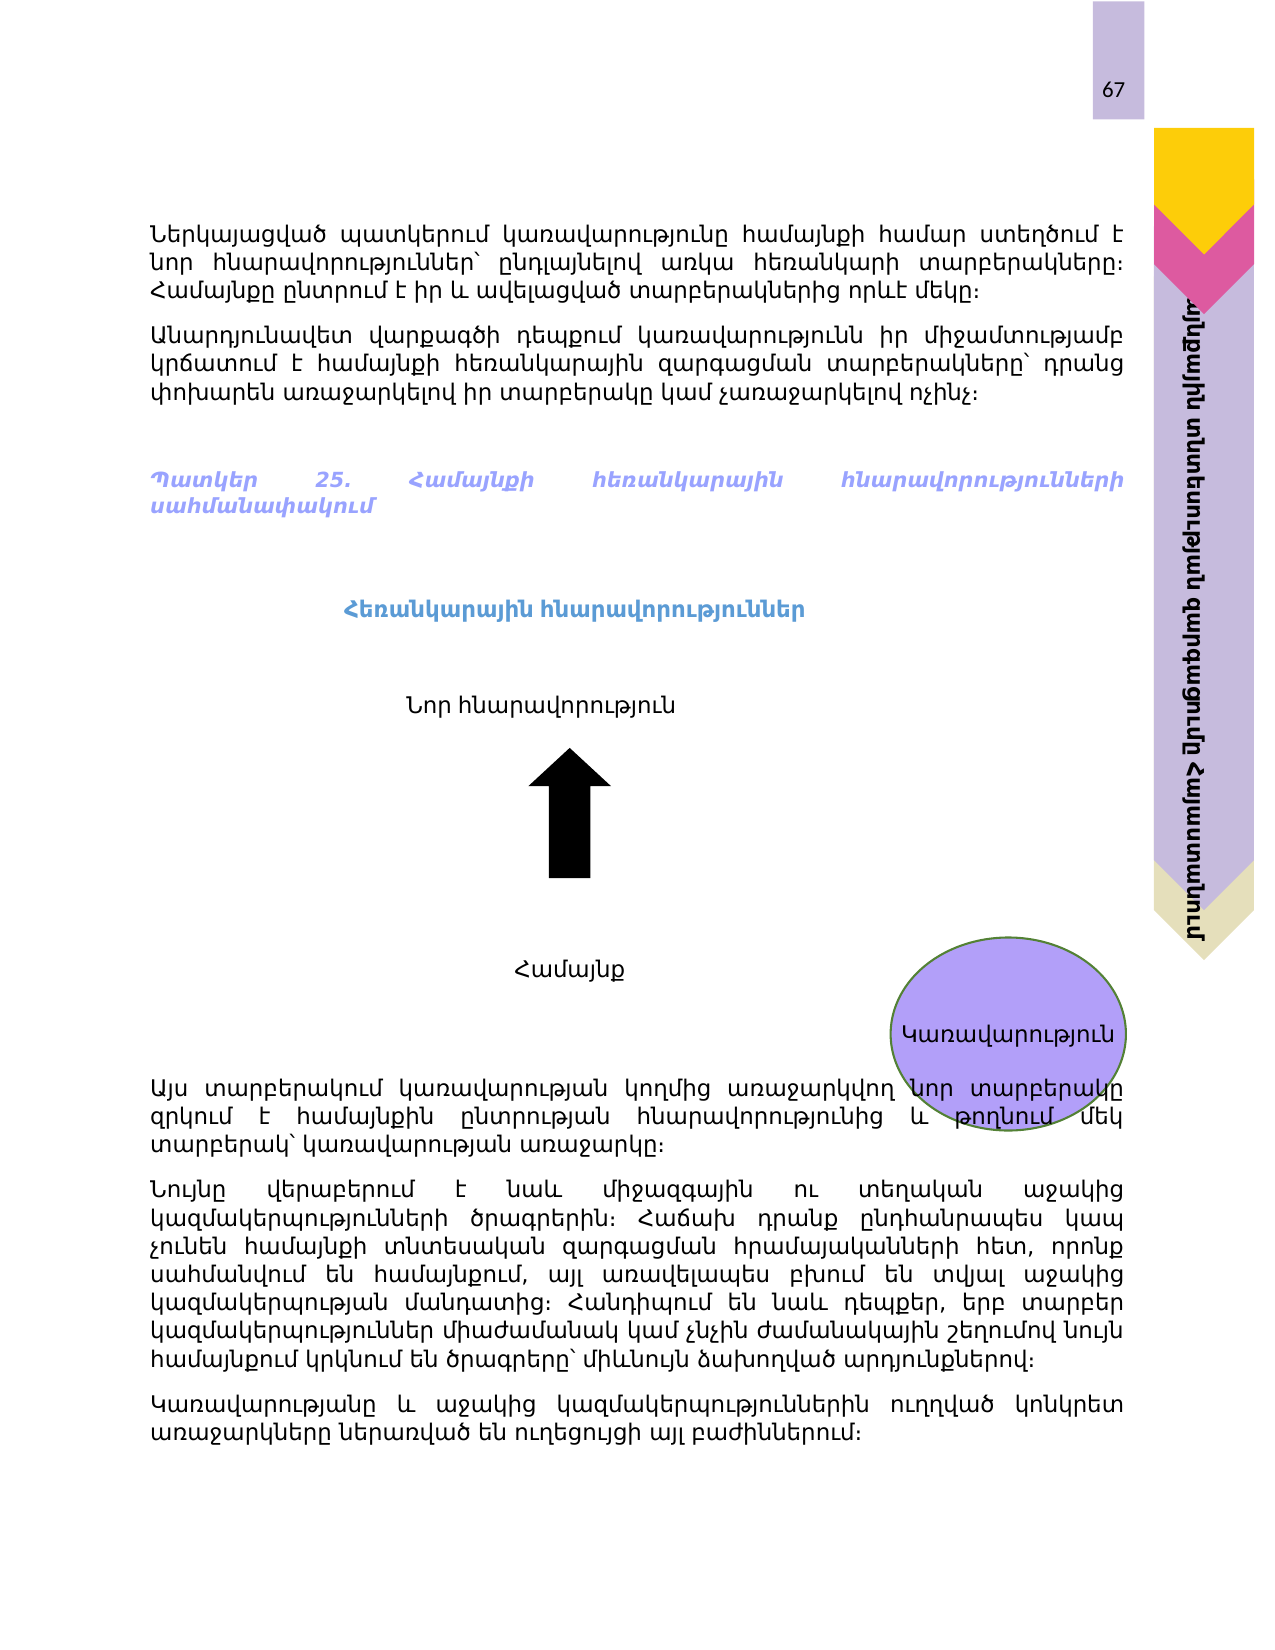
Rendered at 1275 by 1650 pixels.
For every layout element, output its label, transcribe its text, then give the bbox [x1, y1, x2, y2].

text Կառավարությանը և աջակից կազմակերպություններին ուղղված կոնկրետ առաջարկները ներառված են ուղեցույցի այլ բաժիններում։ [150, 1391, 1125, 1446]
text Նույնը վերաբերում է նաև միջազգային ու տեղական աջակից կազմակերպությունների ծրագրերին։ Հաճախ դրանք ընդհանրապես կապ չունեն համայնքի տնտեսական զարգացման հրամայականների հետ, որոնք սահմանվում են համայնքում, այլ առավելապես բխում են տվյալ աջակից կազմակերպության մանդատից։ Հանդիպում են նաև դեպքեր, երբ տարբեր կազմակերպություններ միաժամանակ կամ չնչին ժամանակային շեղումով նույն համայնքում կրկնում են ծրագրերը՝ միևնույն ձախողված արդյունքներով։ [150, 1176, 1125, 1372]
text Անարդյունավետ վարքագծի դեպքում կառավարությունն իր միջամտությամբ կրճատում է համայնքի հեռանկարային զարգացման տարբերակները՝ դրանց փոխարեն առաջարկելով իր տարբերակը կամ չառաջարկելով ոչինչ։ [150, 322, 1125, 405]
text Այս տարբերակում կառավարության կողմից առաջարկվող նոր տարբերակը զրկում է համայնքին ընտրության հնարավորությունից և թողնում մեկ տարբերակ՝ կառավարության առաջարկը։ [150, 1075, 1125, 1158]
text Ներկայացված պատկերում կառավարությունը համայնքի համար ստեղծում է նոր հնարավորություններ՝ ընդլայնելով առկա հեռանկարի տարբերակները։ Համայնքը ընտրում է իր և ավելացված տարբերակներից որևէ մեկը։ [150, 221, 1125, 304]
text Պատկեր 25. Համայնքի հեռանկարային հնարավորությունների սահմանափակում [150, 468, 1125, 518]
